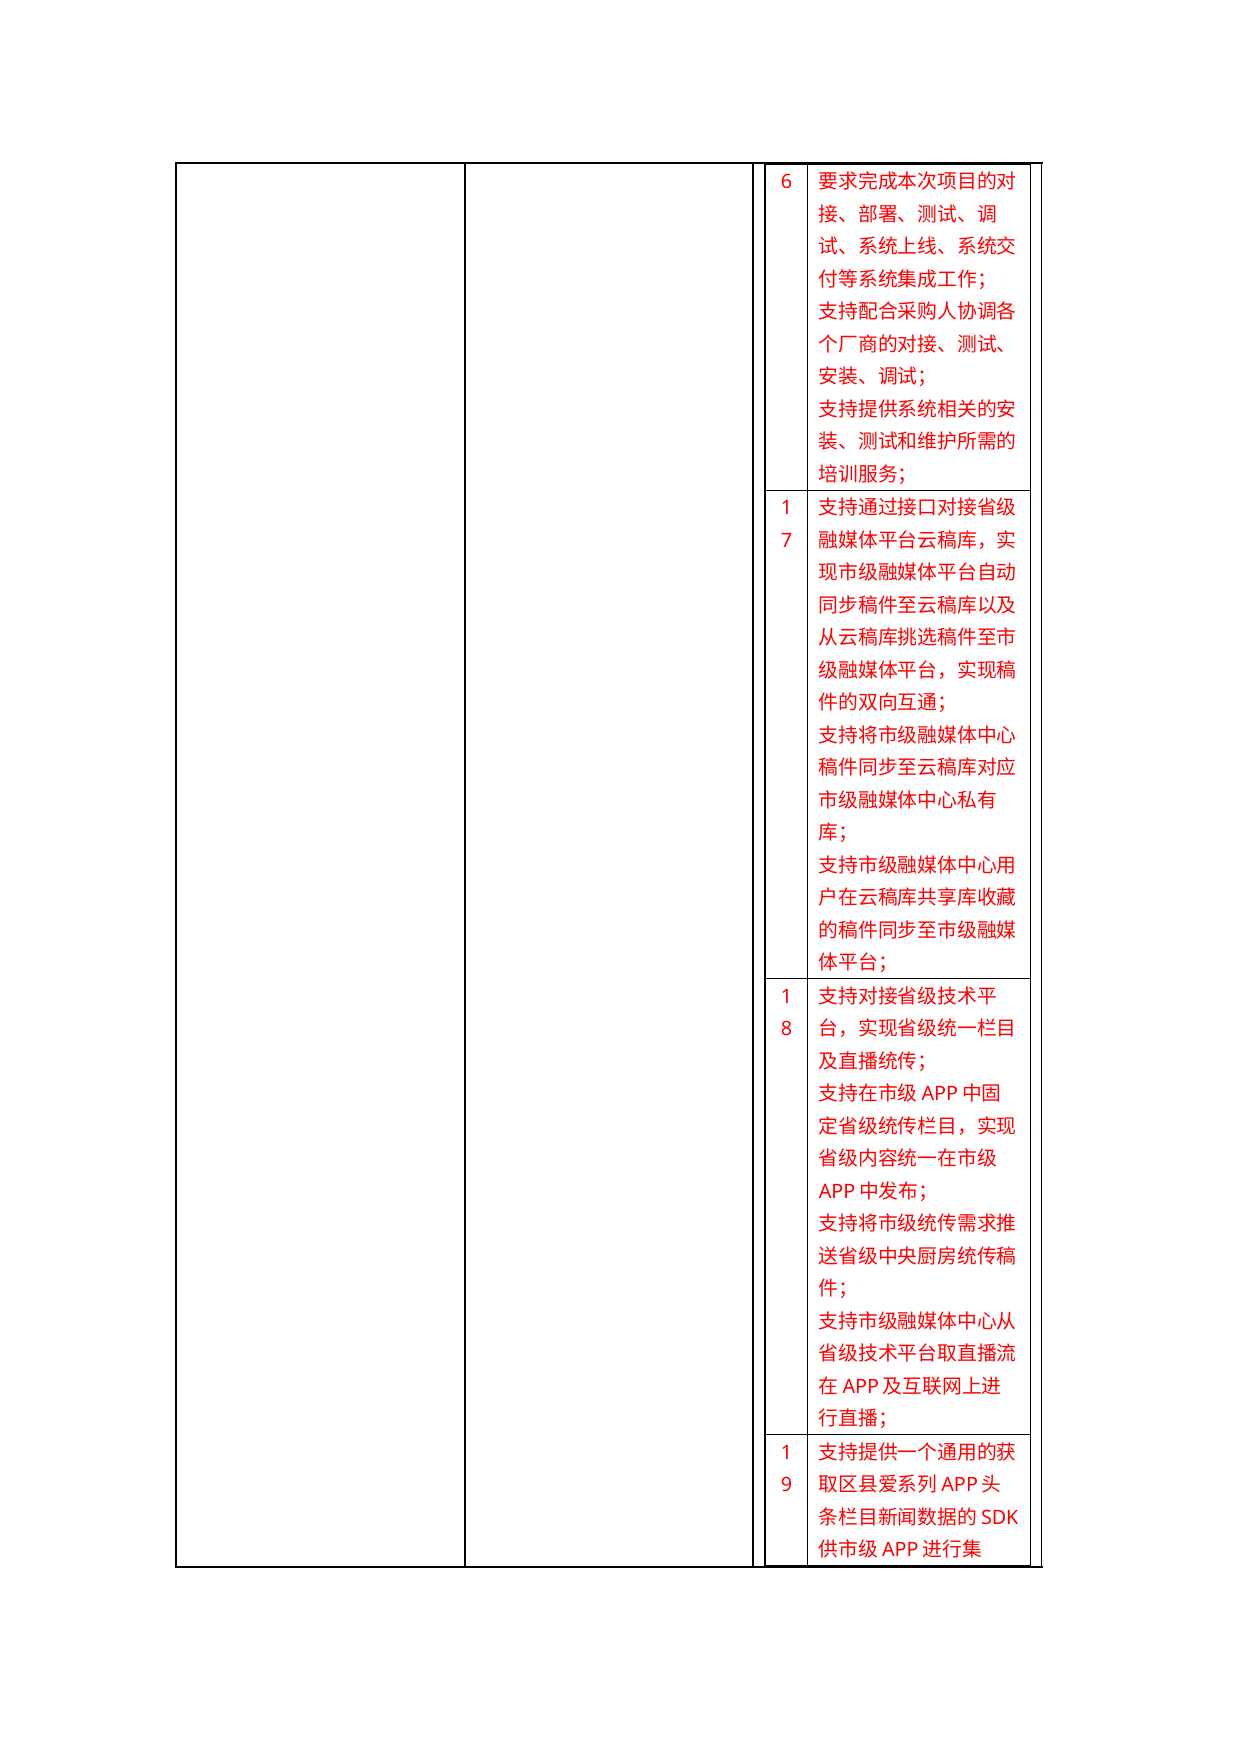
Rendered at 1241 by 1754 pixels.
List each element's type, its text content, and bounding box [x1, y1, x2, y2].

table_cell [466, 164, 752, 1566]
table_cell [766, 1435, 807, 1565]
table_cell 1 [177, 164, 464, 1566]
table_cell [1031, 164, 1041, 1566]
table_cell [808, 979, 1030, 1434]
table_cell [766, 165, 807, 490]
table_cell [766, 491, 807, 978]
table_cell [754, 164, 764, 1566]
table_cell [808, 491, 1030, 978]
table_cell [808, 1435, 1030, 1565]
table_cell [808, 165, 1030, 490]
table_cell [766, 979, 807, 1434]
